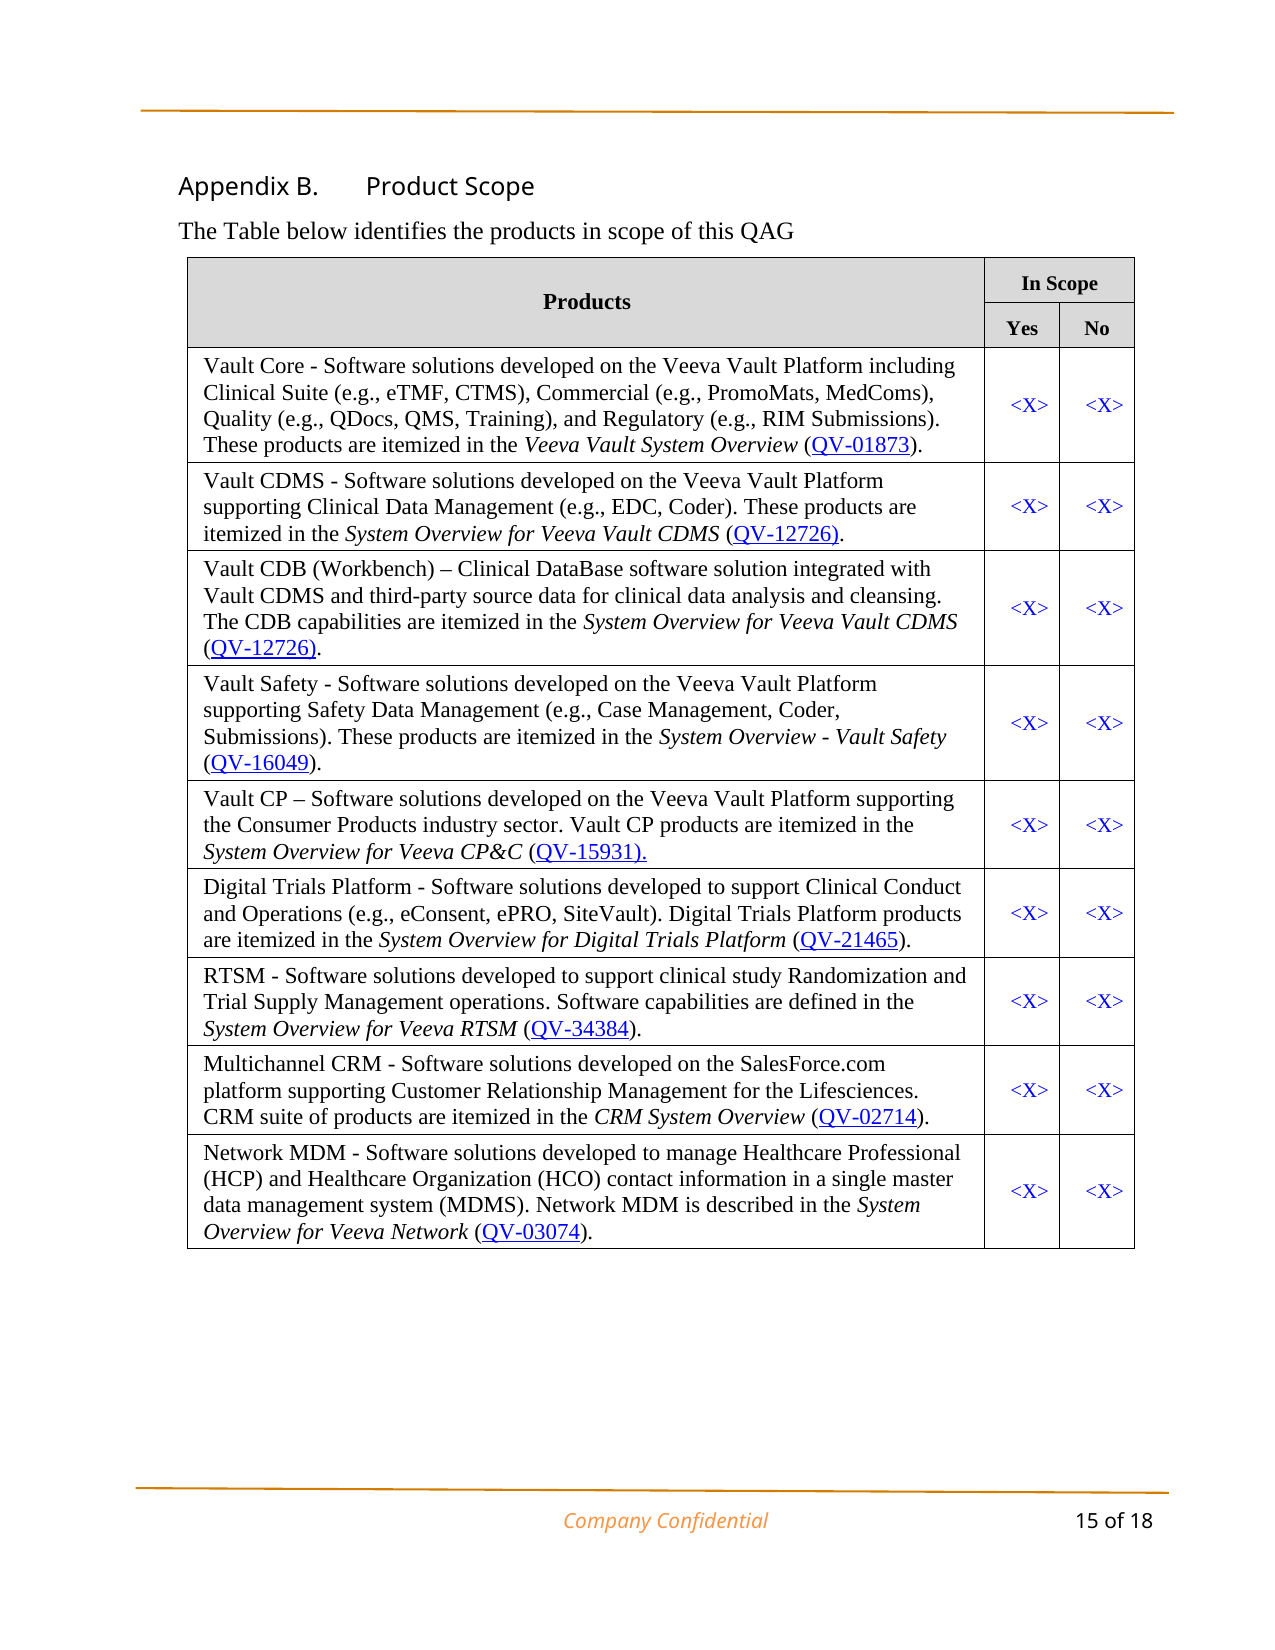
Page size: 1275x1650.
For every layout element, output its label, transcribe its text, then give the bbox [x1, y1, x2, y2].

table_cell <X> [985, 781, 1059, 868]
text Product Scope [178, 169, 1162, 203]
table_cell <X> [1060, 958, 1134, 1045]
table_cell <X> [1060, 348, 1134, 462]
table_cell <X> [985, 1135, 1059, 1248]
table_cell Vault CP – Software solutions developed on the Veeva Vault Platform supporting the Consumer Products industry sector. Vault CP products are itemized in the System Overview for Veeva CP&C (QV-15931). [188, 781, 984, 868]
table_cell <X> [1060, 781, 1134, 868]
table_cell Vault CDB (Workbench) – Clinical DataBase software solution integrated with Vault CDMS and third-party source data for clinical data analysis and cleansing. The CDB capabilities are itemized in the System Overview for Veeva Vault CDMS (QV-12726). [188, 551, 984, 665]
text The Table below identifies the products in scope of this QAG [178, 215, 1162, 244]
table_cell Yes [985, 303, 1059, 347]
table_cell <X> [1060, 1135, 1134, 1248]
table_cell <X> [985, 869, 1059, 957]
table_cell <X> [985, 348, 1059, 462]
table_cell <X> [985, 1046, 1059, 1133]
table_cell No [1060, 303, 1134, 347]
table_cell Vault CDMS - Software solutions developed on the Veeva Vault Platform supporting Clinical Data Management (e.g., EDC, Coder). These products are itemized in the System Overview for Veeva Vault CDMS (QV-12726). [188, 463, 984, 550]
table_cell Network MDM - Software solutions developed to manage Healthcare Professional (HCP) and Healthcare Organization (HCO) contact information in a single master data management system (MDMS). Network MDM is described in the System Overview for Veeva Network (QV-03074). [188, 1135, 984, 1248]
table_cell <X> [985, 463, 1059, 550]
table_cell <X> [985, 551, 1059, 665]
table_cell Vault Safety - Software solutions developed on the Veeva Vault Platform supporting Safety Data Management (e.g., Case Management, Coder, Submissions). These products are itemized in the System Overview - Vault Safety (QV-16049). [188, 666, 984, 780]
table_header In Scope [985, 258, 1134, 302]
table_cell Digital Trials Platform - Software solutions developed to support Clinical Conduct and Operations (e.g., eConsent, ePRO, SiteVault). Digital Trials Platform products are itemized in the System Overview for Digital Trials Platform (QV-21465). [188, 869, 984, 957]
table_cell <X> [1060, 1046, 1134, 1133]
table_cell <X> [1060, 666, 1134, 780]
table_cell RTSM - Software solutions developed to support clinical study Randomization and Trial Supply Management operations. Software capabilities are defined in the System Overview for Veeva RTSM (QV-34384). [188, 958, 984, 1045]
table_cell <X> [1060, 551, 1134, 665]
table_cell <X> [985, 666, 1059, 780]
table_header Products [188, 258, 984, 347]
table_cell <X> [1060, 869, 1134, 957]
table_cell Vault Core - Software solutions developed on the Veeva Vault Platform including Clinical Suite (e.g., eTMF, CTMS), Commercial (e.g., PromoMats, MedComs), Quality (e.g., QDocs, QMS, Training), and Regulatory (e.g., RIM Submissions). These products are itemized in the Veeva Vault System Overview (QV-01873). [188, 348, 984, 462]
table_cell <X> [1060, 463, 1134, 550]
table_cell <X> [985, 958, 1059, 1045]
table_cell Multichannel CRM - Software solutions developed on the SalesForce.com platform supporting Customer Relationship Management for the Lifesciences. CRM suite of products are itemized in the CRM System Overview (QV-02714). [188, 1046, 984, 1133]
